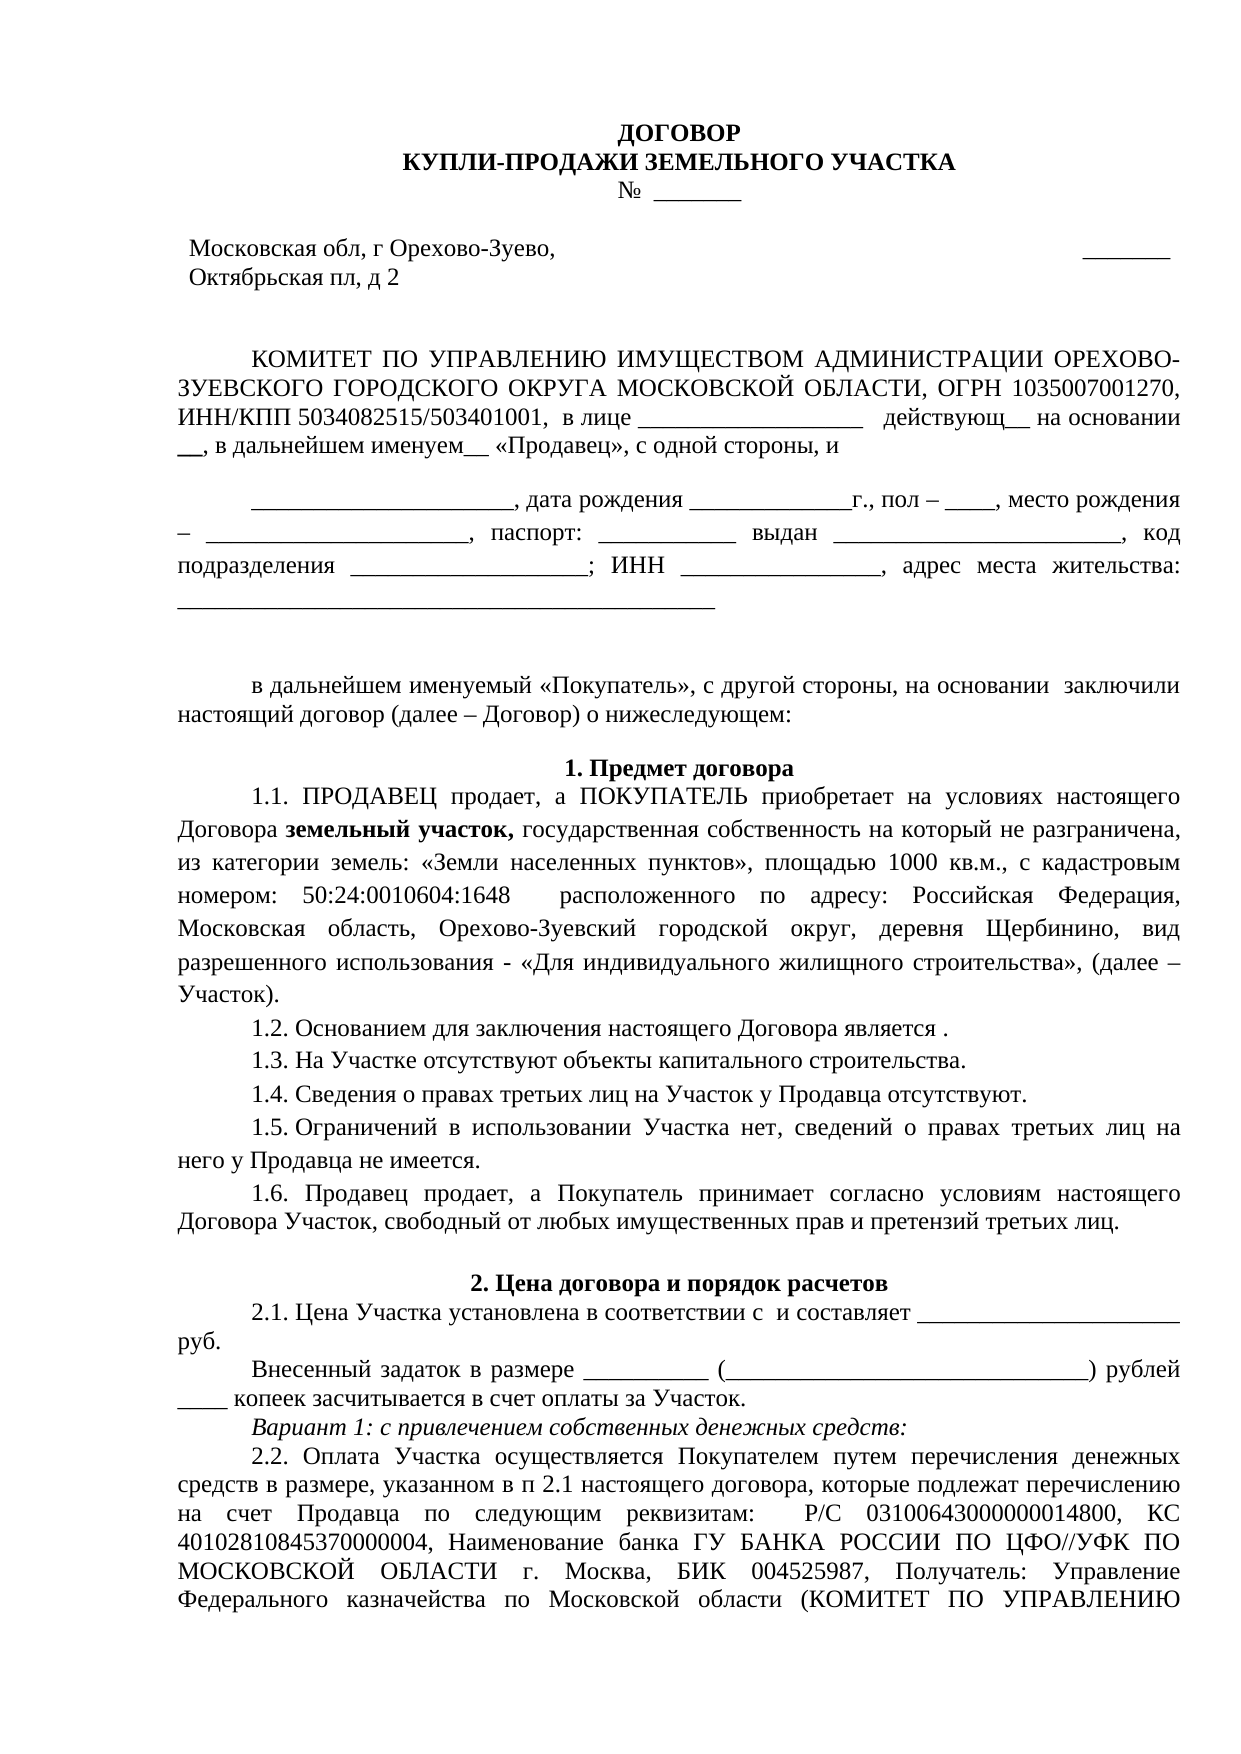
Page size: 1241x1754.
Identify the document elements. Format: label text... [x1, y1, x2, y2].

text 2.1. Цена Участка установлена в соответствии с и составляет _____________________ руб. [177, 1297, 1181, 1354]
text 2. Цена договора и порядок расчетов [177, 1268, 1181, 1297]
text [177, 1441, 1181, 1613]
table_header Московская обл, г Орехово-Зуево, Октябрьская пл, д 2 [177, 233, 605, 291]
table_header _______ [605, 233, 1181, 291]
text 1.3. На Участке отсутствуют объекты капитального строительства. [177, 1046, 1181, 1074]
text Вариант 1: с привлечением собственных денежных средств: [177, 1412, 1181, 1441]
text 1.6. Продавец продает, а Покупатель принимает согласно условиям настоящего Договора Участок, свободный от любых имущественных прав и претензий третьих лиц. [177, 1178, 1181, 1235]
text ДОГОВОР [177, 118, 1181, 147]
text КОМИТЕТ ПО УПРАВЛЕНИЮ ИМУЩЕСТВОМ АДМИНИСТРАЦИИ ОРЕХОВО-ЗУЕВСКОГО ГОРОДСКОГО ОКРУГА МОСКОВСКОЙ ОБЛАСТИ, ОГРН 1035007001270, ИНН/КПП 5034082515/503401001, в лице __________________ действующ__ на основании __, в дальнейшем именуем__ «Продавец», с одной стороны, и [177, 344, 1181, 459]
text _____________________, дата рождения _____________г., пол – ____, место рождения – _____________________, паспорт: ___________ выдан _______________________, код подразделения ___________________; ИНН ________________, адрес места жительства: ___________________________________________ [177, 484, 1181, 612]
text 1. Предмет договора [177, 753, 1181, 781]
text 1.5. Ограничений в использовании Участка нет, сведений о правах третьих лиц на него у Продавца не имеется. [177, 1112, 1181, 1173]
text КУПЛИ-ПРОДАЖИ ЗЕМЕЛЬНОГО УЧАСТКА [177, 147, 1181, 176]
text Внесенный задаток в размере __________ (_____________________________) рублей ____ копеек засчитывается в счет оплаты за Участок. [177, 1354, 1181, 1412]
text № _______ [177, 176, 1181, 204]
text 1.4. Сведения о правах третьих лиц на Участок у Продавца отсутствуют. [177, 1079, 1181, 1107]
text 1.2. Основанием для заключения настоящего Договора является . [177, 1013, 1181, 1041]
text в дальнейшем именуемый «Покупатель», с другой стороны, на основании заключили настоящий договор (далее – Договор) о нижеследующем: [177, 670, 1181, 728]
text 1.1. ПРОДАВЕЦ продает, а ПОКУПАТЕЛЬ приобретает на условиях настоящего Договора земельный участок, государственная собственность на который не разграничена, из категории земель: «Земли населенных пунктов», площадью 1000 кв.м., с кадастровым номером: 50:24:0010604:1648 расположенного по адресу: Российская Федерация, Московская область, Орехово-Зуевский городской округ, деревня Щербинино, вид разрешенного использования - «Для индивидуального жилищного строительства», (далее – Участок). [177, 781, 1181, 1008]
